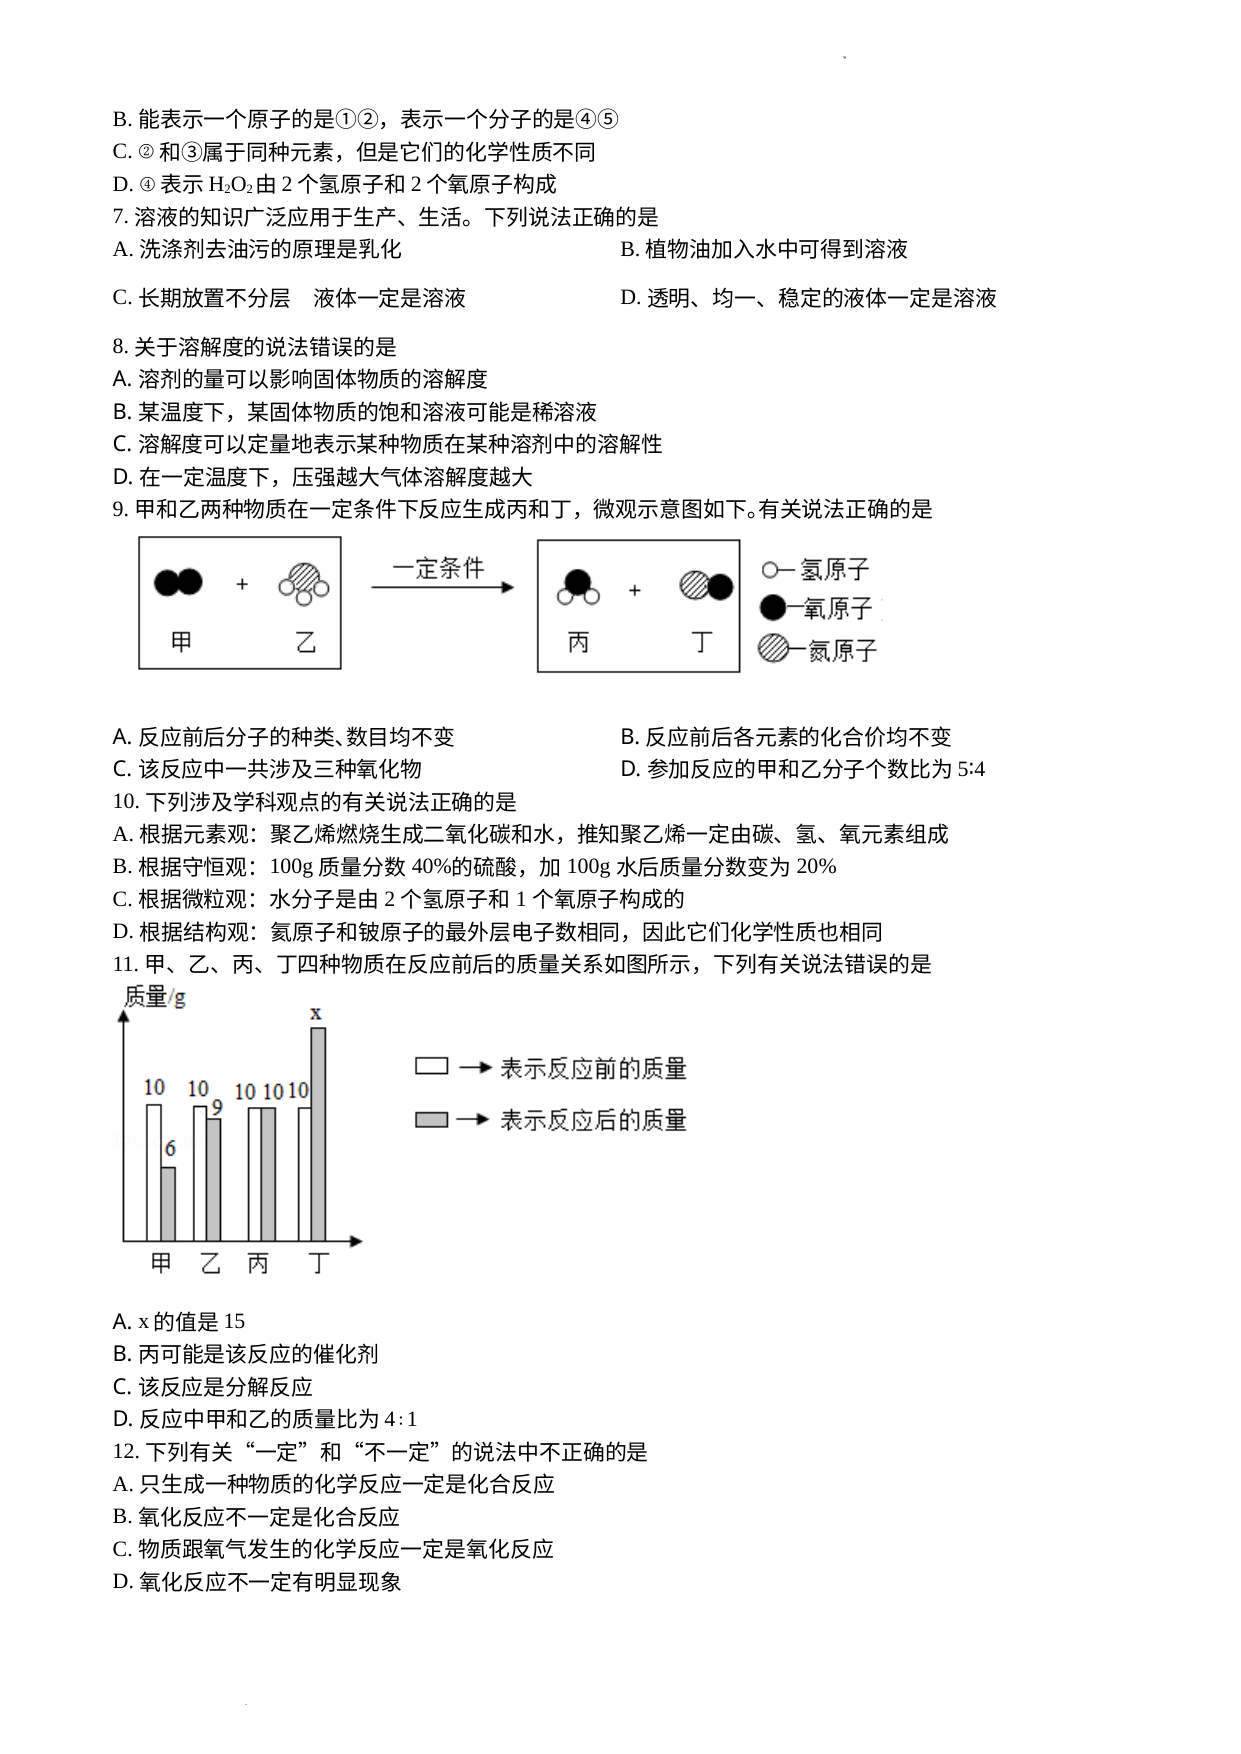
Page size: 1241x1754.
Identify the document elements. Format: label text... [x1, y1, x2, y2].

text A. x的值是15 [112, 1304, 1128, 1337]
text B. 丙可能是该反应的催化剂 [112, 1337, 1128, 1369]
text 7. 溶液的知识广泛应用于生产、生活。下列说法正确的是 [112, 199, 1128, 232]
text B. 某温度下，某固体物质的饱和溶液可能是稀溶液 [112, 394, 1128, 427]
text A. 洗涤剂去油污的原理是乳化 B. 植物油加入水中可得到溶液 [112, 232, 1128, 264]
text 11. 甲、乙、丙、丁四种物质在反应前后的质量关系如图所示，下列有关说法错误的是 [112, 947, 1128, 979]
text D. ④表示H2O2由2个氢原子和2个氧原子构成 [112, 167, 1128, 199]
text A. 反应前后分子的种类､数目均不变 B. 反应前后各元素的化合价均不变 [112, 719, 1128, 752]
text A. 溶剂的量可以影响固体物质的溶解度 [112, 362, 1128, 394]
text C. 该反应中一共涉及三种氧化物 D. 参加反应的甲和乙分子个数比为5∶4 [112, 752, 1128, 784]
text D. 氧化反应不一定有明显现象 [112, 1564, 1128, 1597]
text 12. 下列有关“一定”和“不一定”的说法中不正确的是 [112, 1434, 1128, 1467]
text C. ②和③属于同种元素，但是它们的化学性质不同 [112, 134, 1128, 167]
text C. 该反应是分解反应 [112, 1369, 1128, 1402]
text 10. 下列涉及学科观点的有关说法正确的是 [112, 784, 1128, 817]
picture [112, 979, 691, 1280]
text C. 根据微粒观：水分子是由 2 个氢原子和 1 个氧原子构成的 [112, 882, 1128, 914]
text 9. 甲和乙两种物质在一定条件下反应生成丙和丁，微观示意图如下｡有关说法正确的是 [112, 492, 1128, 524]
text C. 长期放置不分层液体一定是溶液 D. 透明、均一、稳定的液体一定是溶液 [112, 264, 1128, 329]
text B. 能表示一个原子的是①②，表示一个分子的是④⑤ [112, 102, 1128, 134]
picture [112, 524, 883, 706]
text C. 溶解度可以定量地表示某种物质在某种溶剂中的溶解性 [112, 427, 1128, 459]
text D. 在一定温度下，压强越大气体溶解度越大 [112, 459, 1128, 492]
text D. 反应中甲和乙的质量比为4∶1 [112, 1402, 1128, 1434]
text 8. 关于溶解度的说法错误的是 [112, 329, 1128, 362]
text B. 根据守恒观：100g 质量分数 40%的硫酸，加 100g 水后质量分数变为 20% [112, 849, 1128, 882]
text A. 根据元素观：聚乙烯燃烧生成二氧化碳和水，推知聚乙烯一定由碳、氢、氧元素组成 [112, 817, 1128, 849]
text B. 氧化反应不一定是化合反应 [112, 1499, 1128, 1532]
text C. 物质跟氧气发生的化学反应一定是氧化反应 [112, 1532, 1128, 1564]
text A. 只生成一种物质的化学反应一定是化合反应 [112, 1467, 1128, 1499]
text D. 根据结构观：氦原子和铍原子的最外层电子数相同，因此它们化学性质也相同 [112, 914, 1128, 947]
